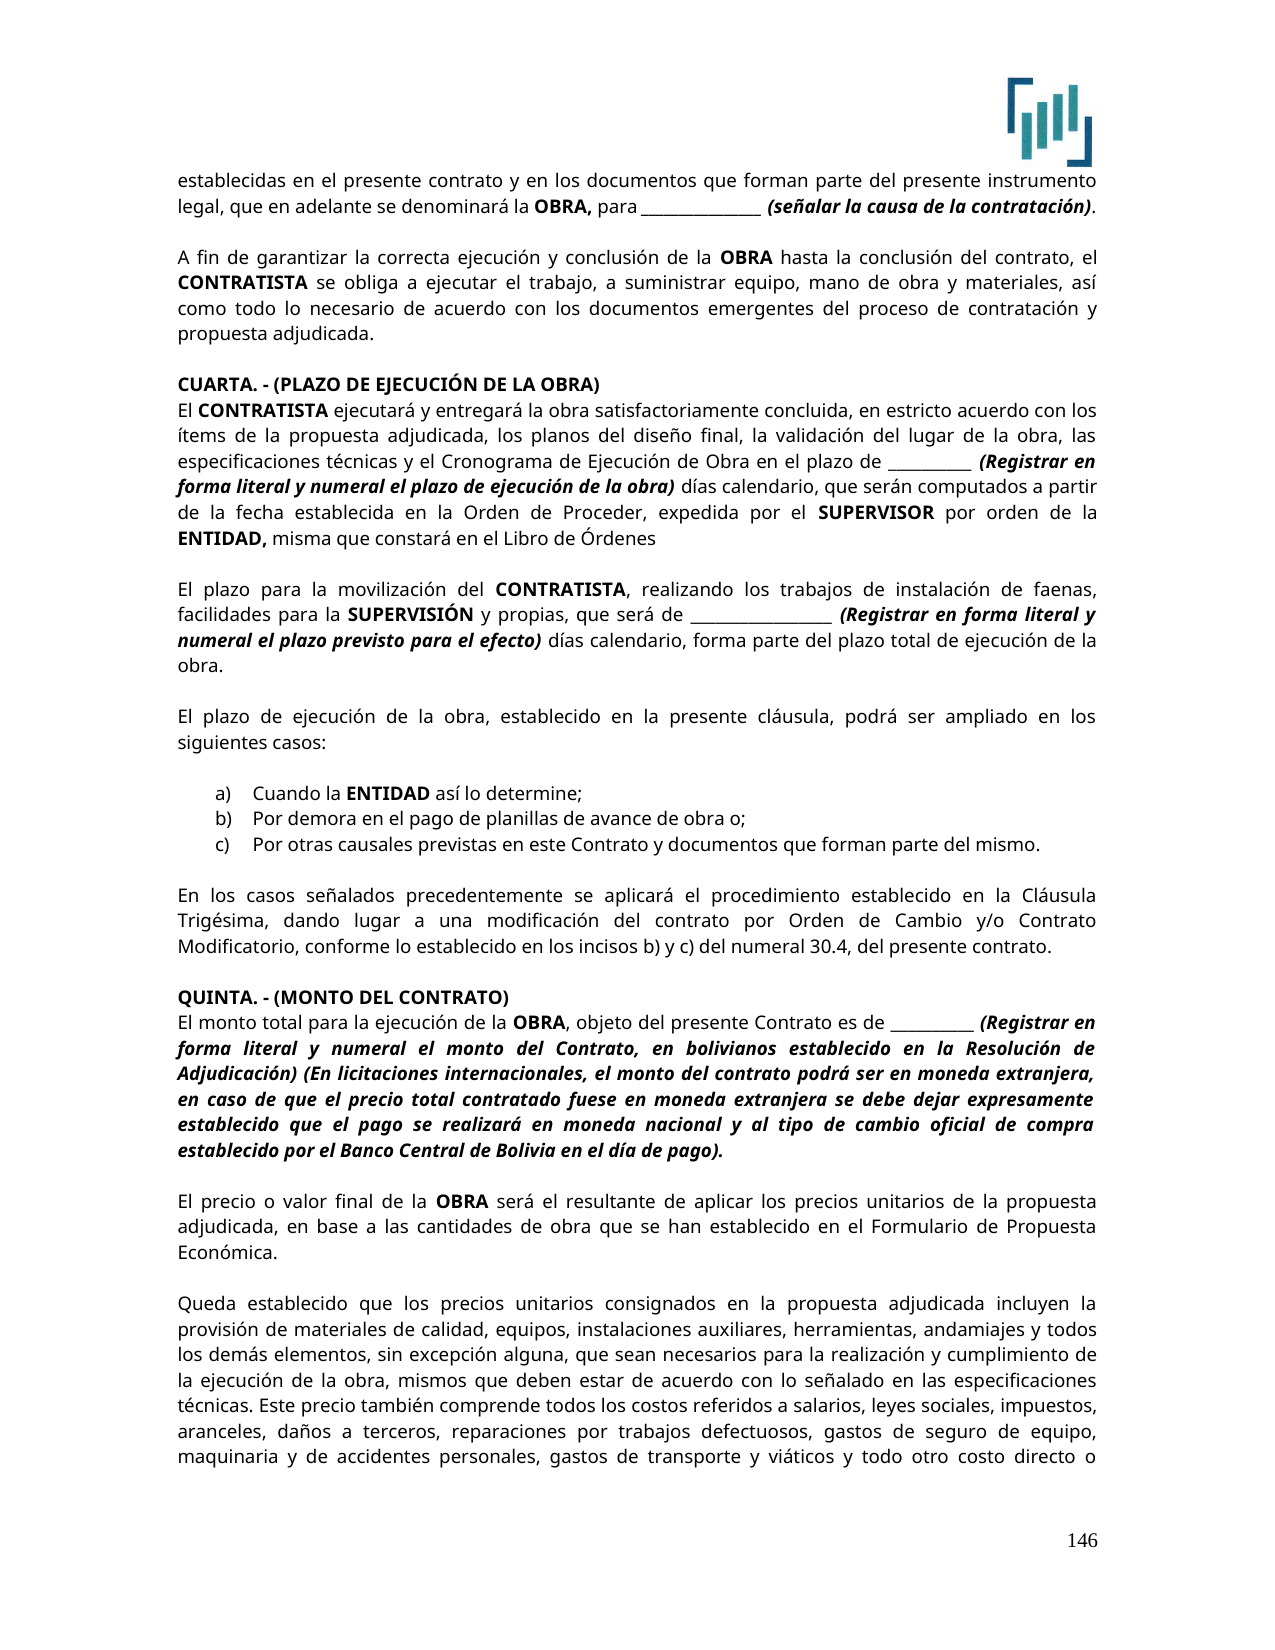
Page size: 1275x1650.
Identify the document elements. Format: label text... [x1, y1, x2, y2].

text CUARTA. - (PLAZO DE EJECUCIÓN DE LA OBRA) [177, 372, 1098, 397]
list Por demora en el pago de planillas de avance de obra o; [215, 806, 1098, 831]
text El CONTRATISTA ejecutará y entregará la obra satisfactoriamente concluida, en estricto acuerdo con los ítems de la propuesta adjudicada, los planos del diseño final, la validación del lugar de la obra, las especificaciones técnicas y el Cronograma de Ejecución de Obra en el plazo de __________ (Registrar en forma literal y numeral el plazo de ejecución de la obra) días calendario, que serán computados a partir de la fecha establecida en la Orden de Proceder, expedida por el SUPERVISOR por orden de la ENTIDAD, misma que constará en el Libro de Órdenes [177, 397, 1098, 550]
text El plazo de ejecución de la obra, establecido en la presente cláusula, podrá ser ampliado en los siguientes casos: [177, 703, 1098, 754]
text El monto total para la ejecución de la OBRA, objeto del presente Contrato es de __________ (Registrar en forma literal y numeral el monto del Contrato, en bolivianos establecido en la Resolución de Adjudicación) (En licitaciones internacionales, el monto del contrato podrá ser en moneda extranjera, en caso de que el precio total contratado fuese en moneda extranjera se debe dejar expresamente establecido que el pago se realizará en moneda nacional y al tipo de cambio oficial de compra establecido por el Banco Central de Bolivia en el día de pago). [177, 1010, 1098, 1163]
text El plazo para la movilización del CONTRATISTA, realizando los trabajos de instalación de faenas, facilidades para la SUPERVISIÓN y propias, que será de _________________ (Registrar en forma literal y numeral el plazo previsto para el efecto) días calendario, forma parte del plazo total de ejecución de la obra. [177, 576, 1098, 678]
picture [997, 73, 1098, 168]
list Cuando la ENTIDAD así lo determine; [215, 780, 1098, 806]
text QUINTA. - (MONTO DEL CONTRATO) [177, 984, 1098, 1010]
text En los casos señalados precedentemente se aplicará el procedimiento establecido en la Cláusula Trigésima, dando lugar a una modificación del contrato por Orden de Cambio y/o Contrato Modificatorio, conforme lo establecido en los incisos b) y c) del numeral 30.4, del presente contrato. [177, 882, 1098, 959]
list Por otras causales previstas en este Contrato y documentos que forman parte del mismo. [215, 831, 1098, 857]
text A fin de garantizar la correcta ejecución y conclusión de la OBRA hasta la conclusión del contrato, el CONTRATISTA se obliga a ejecutar el trabajo, a suministrar equipo, mano de obra y materiales, así como todo lo necesario de acuerdo con los documentos emergentes del proceso de contratación y propuesta adjudicada. [177, 244, 1098, 346]
text El precio o valor final de la OBRA será el resultante de aplicar los precios unitarios de la propuesta adjudicada, en base a las cantidades de obra que se han establecido en el Formulario de Propuesta Económica. [177, 1188, 1098, 1265]
